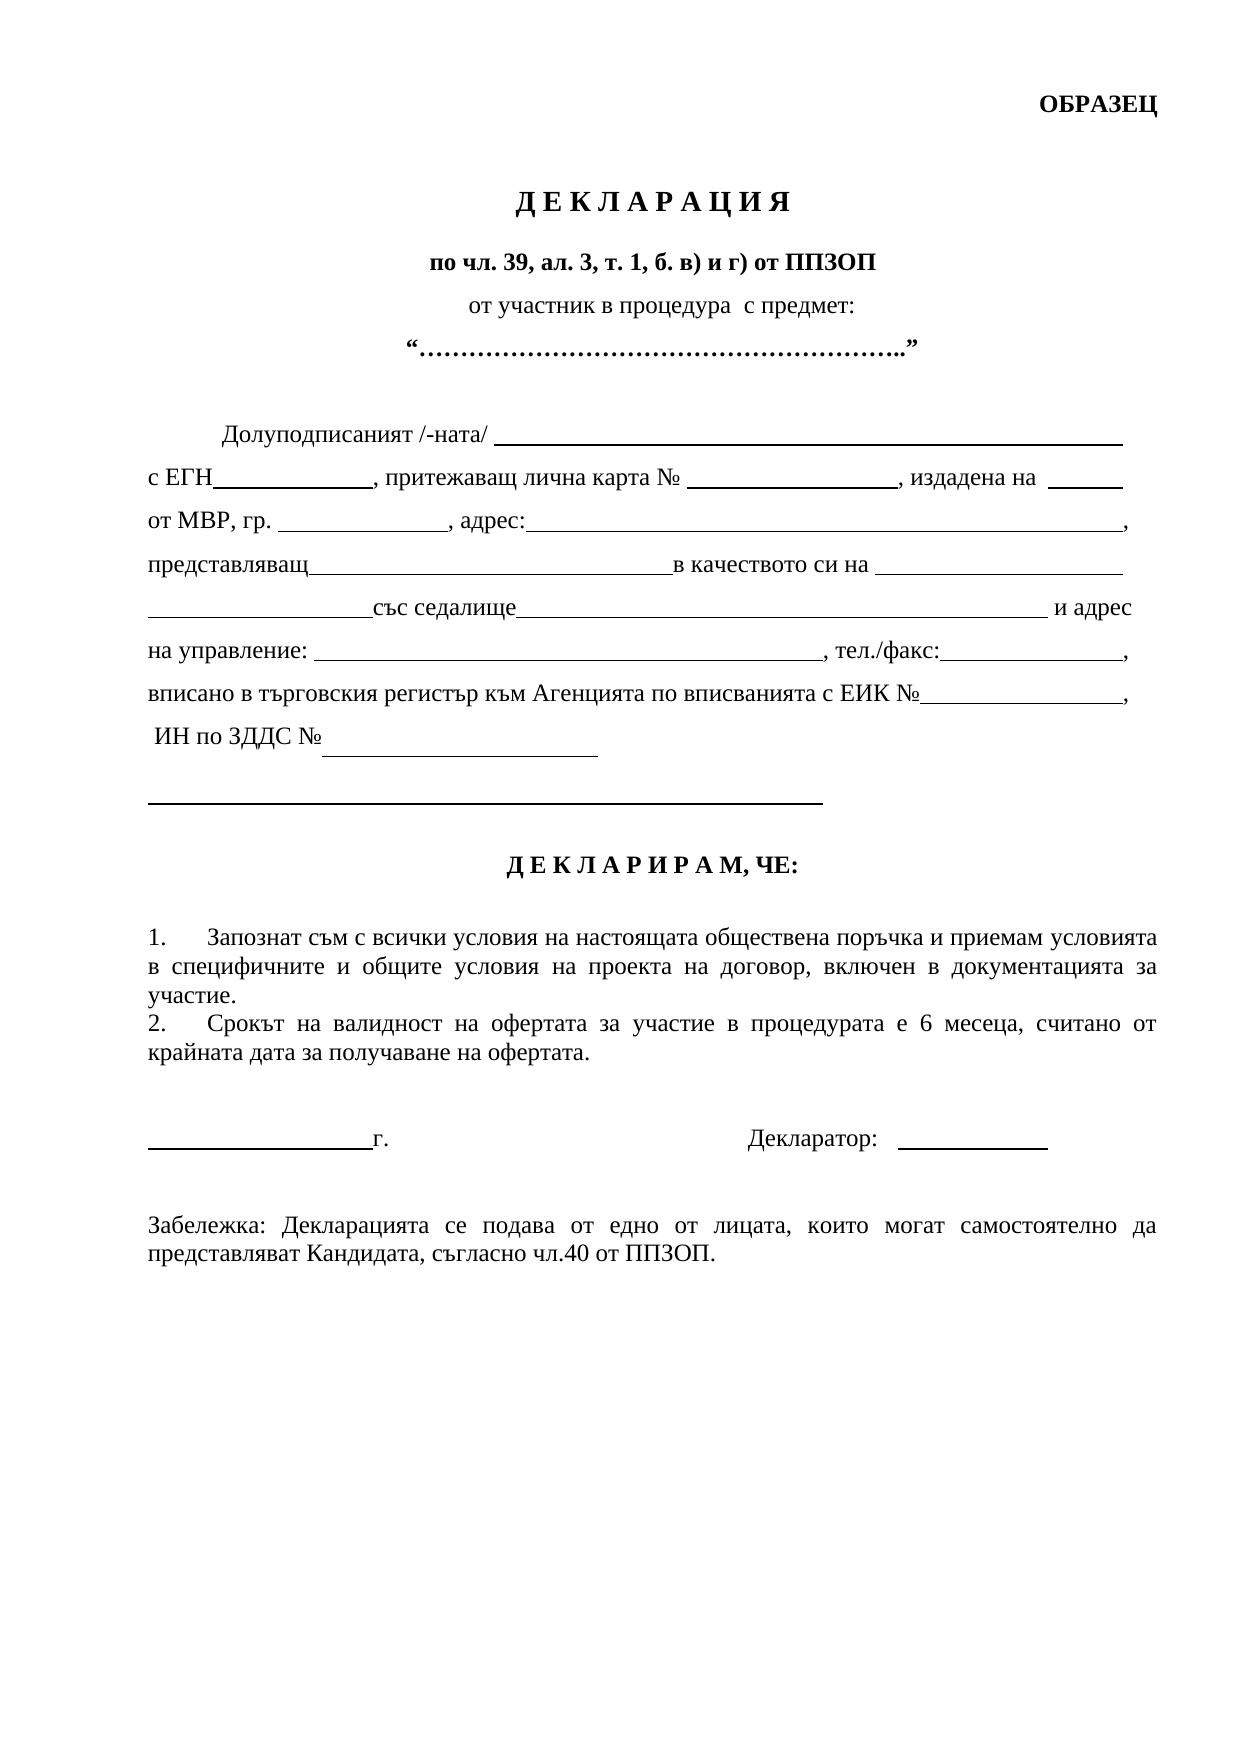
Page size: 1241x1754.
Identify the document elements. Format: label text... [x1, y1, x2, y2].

text с ЕГН , притежаващ лична карта № , издадена на [148, 462, 1157, 491]
title Д Е К Л А Р А Ц И Я [148, 184, 1157, 218]
text “…………………………………………………..” [166, 333, 1157, 362]
title ОБРАЗЕЦ [148, 89, 1157, 117]
list Срокът на валидност на офертата за участие в процедурата е 6 месеца, считано от крайната дата за получаване на офертата. [148, 1008, 1157, 1066]
text Д Е К Л А Р И Р А М, ЧЕ: [148, 850, 1157, 879]
text г. Декларатор: [148, 1123, 1157, 1152]
text Забележка: Декларацията се подава от едно от лицата, които могат самостоятелно да представляват Кандидата, съгласно чл.40 от ППЗОП. [148, 1210, 1157, 1267]
text ИН по ЗДДС № [148, 721, 1157, 759]
text със седалище и адрес [148, 592, 1157, 621]
list Запознат съм с всички условия на настоящата обществена поръчка и приемам условията в специфичните и общите условия на проекта на договор, включен в документацията за участие. [148, 922, 1157, 1008]
text по чл. 39, ал. 3, т. 1, б. в) и г) от ППЗОП [148, 247, 1157, 276]
text от участник в процедура с предмет: [166, 290, 1157, 319]
text представляващ в качеството си на [148, 549, 1157, 577]
text Долуподписаният /-ната/ [148, 419, 1157, 448]
text на управление: , тел./факс: , вписано в търговския регистър към Агенцията по вписванията с ЕИК № , [148, 635, 1157, 707]
text от МВР, гр. , адрес: , [148, 506, 1157, 534]
